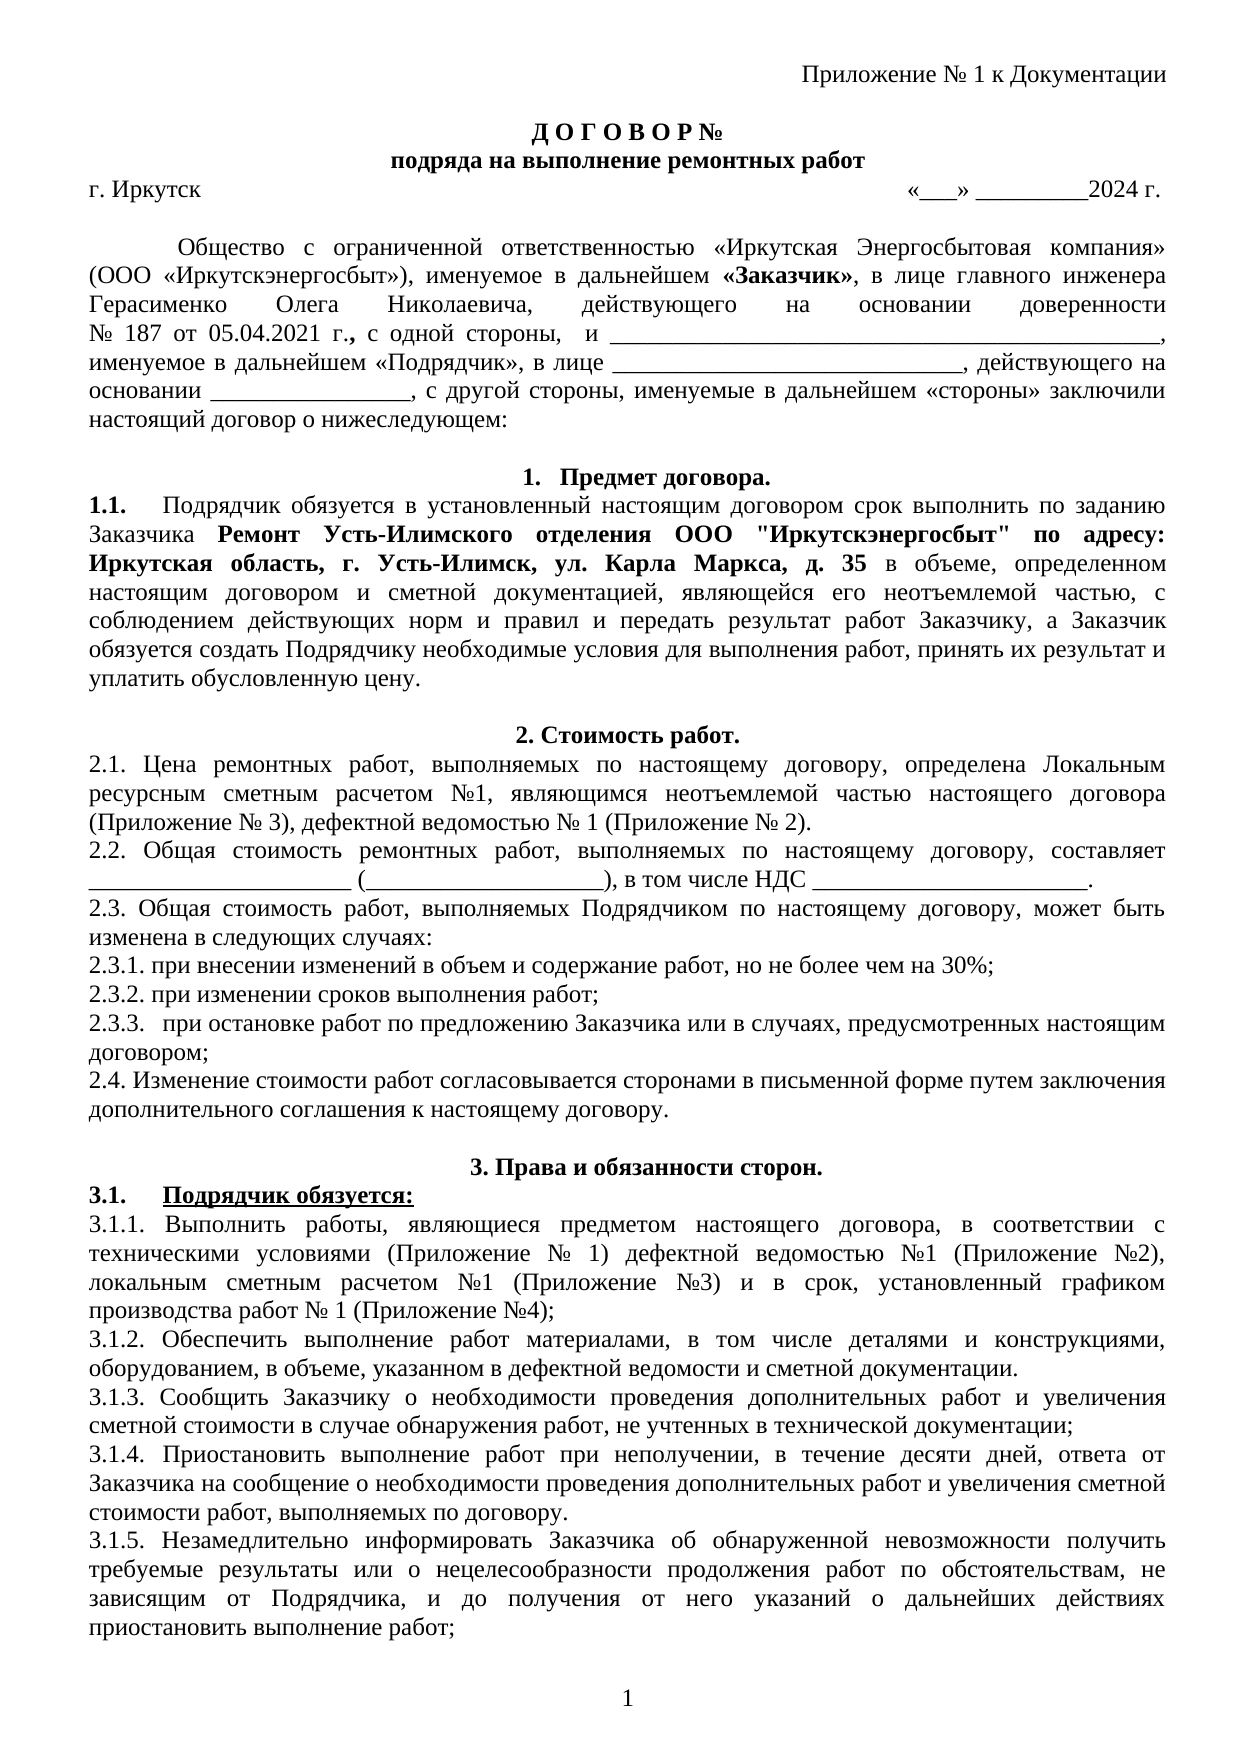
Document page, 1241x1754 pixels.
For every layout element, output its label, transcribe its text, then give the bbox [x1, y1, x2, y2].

list Подрядчик обязуется: [89, 1180, 1167, 1209]
text 3.1.3. Сообщить Заказчику о необходимости проведения дополнительных работ и увеличения сметной стоимости в случае обнаружения работ, не учтенных в технической документации; [89, 1382, 1167, 1439]
text 2.3.1. при внесении изменений в объем и содержание работ, но не более чем на 30%; [89, 950, 1167, 979]
text 2.4. Изменение стоимости работ согласовывается сторонами в письменной форме путем заключения дополнительного соглашения к настоящему договору. [89, 1065, 1167, 1123]
text 2.2. Общая стоимость ремонтных работ, выполняемых по настоящему договору, составляет _____________________ (___________________), в том числе НДС ______________________. [89, 835, 1167, 893]
text 2.3.2. при изменении сроков выполнения работ; [89, 979, 1167, 1008]
text подряда на выполнение ремонтных работ [89, 145, 1167, 174]
text Общество с ограниченной ответственностью «Иркутская Энергосбытовая компания» (ООО «Иркутскэнергосбыт»), именуемое в дальнейшем «Заказчик», в лице главного инженера Герасименко Олега Николаевича, действующего на основании доверенности № 187 от 05.04.2021 г., с одной стороны, и ____________________________________________, именуемое в дальнейшем «Подрядчик», в лице ____________________________, действующего на основании ________________, с другой стороны, именуемые в дальнейшем «стороны» заключили настоящий договор о нижеследующем: [89, 232, 1167, 433]
text 3.1.4. Приостановить выполнение работ при неполучении, в течение десяти дней, ответа от Заказчика на сообщение о необходимости проведения дополнительных работ и увеличения сметной стоимости работ, выполняемых по договору. [89, 1439, 1167, 1525]
text 3.1.5. Незамедлительно информировать Заказчика об обнаруженной невозможности получить требуемые результаты или о нецелесообразности продолжения работ по обстоятельствам, не зависящим от Подрядчика, и до получения от него указаний о дальнейших действиях приостановить выполнение работ; [89, 1525, 1167, 1640]
text Приложение № 1 к Документации [89, 59, 1167, 88]
text 2. Стоимость работ. [89, 720, 1167, 749]
text 3.1.2. Обеспечить выполнение работ материалами, в том числе деталями и конструкциями, оборудованием, в объеме, указанном в дефектной ведомости и сметной документации. [89, 1324, 1167, 1382]
text Д О Г О В О Р № [89, 117, 1167, 145]
text 2.3. Общая стоимость работ, выполняемых Подрядчиком по настоящему договору, может быть изменена в следующих случаях: [89, 893, 1167, 950]
text 3.1.1. Выполнить работы, являющиеся предметом настоящего договора, в соответствии с техническими условиями (Приложение № 1) дефектной ведомостью №1 (Приложение №2), локальным сметным расчетом №1 (Приложение №3) и в срок, установленный графиком производства работ № 1 (Приложение №4); [89, 1209, 1167, 1324]
text г. Иркутск «___» _________2024 г. [89, 174, 1167, 203]
list Предмет договора. [126, 462, 1167, 490]
list Подрядчик обязуется в установленный настоящим договором срок выполнить по заданию Заказчика Ремонт Усть-Илимского отделения ООО "Иркутскэнергосбыт" по адресу: Иркутская область, г. Усть-Илимск, ул. Карла Маркса, д. 35 в объеме, определенном настоящим договором и сметной документацией, являющейся его неотъемлемой частью, с соблюдением действующих норм и правил и передать результат работ Заказчику, а Заказчик обязуется создать Подрядчику необходимые условия для выполнения работ, принять их результат и уплатить обусловленную цену. [89, 490, 1167, 692]
text 3. Права и обязанности сторон. [126, 1152, 1167, 1180]
list при остановке работ по предложению Заказчика или в случаях, предусмотренных настоящим договором; [89, 1008, 1167, 1065]
text 2.1. Цена ремонтных работ, выполняемых по настоящему договору, определена Локальным ресурсным сметным расчетом №1, являющимся неотъемлемой частью настоящего договора (Приложение № 3), дефектной ведомостью № 1 (Приложение № 2). [89, 749, 1167, 835]
